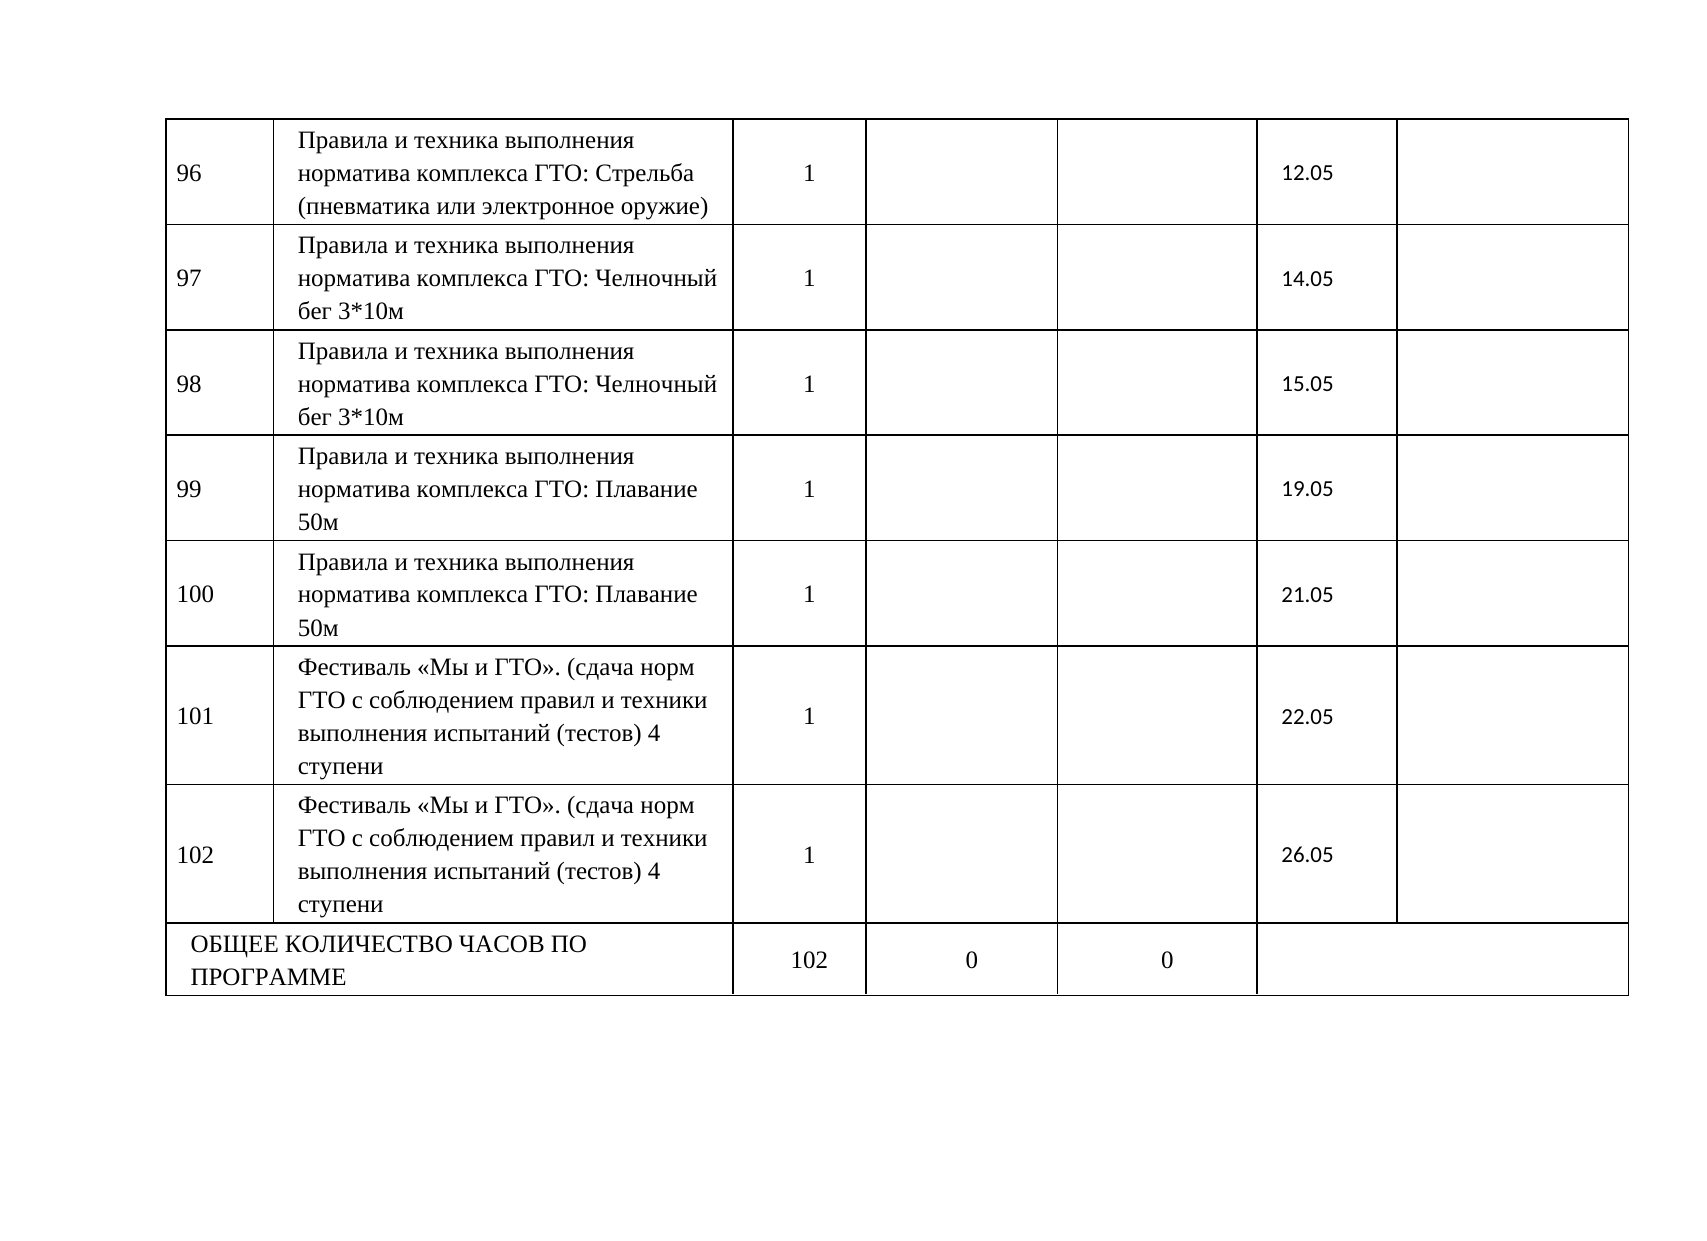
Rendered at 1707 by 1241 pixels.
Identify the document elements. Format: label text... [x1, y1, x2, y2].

table_cell [1058, 331, 1256, 434]
table_cell 1 [734, 331, 865, 434]
table_cell Правила и техника выполнения норматива комплекса ГТО: Челночный бег 3*10м [274, 225, 732, 329]
table_cell [1398, 225, 1628, 329]
table_cell 98 [167, 331, 273, 434]
table_cell [867, 225, 1057, 329]
table_cell 99 [167, 436, 273, 540]
table_cell 102 [167, 785, 273, 922]
table_cell Фестиваль «Мы и ГТО». (сдача норм ГТО с соблюдением правил и техники выполнения испытаний (тестов) 4 ступени [274, 785, 732, 922]
table_cell Правила и техника выполнения норматива комплекса ГТО: Челночный бег 3*10м [274, 331, 732, 434]
table_cell [867, 331, 1057, 434]
table_cell 12.05 [1258, 120, 1396, 223]
table_cell 102 [734, 924, 865, 994]
table_cell [867, 647, 1057, 784]
table_cell 1 [734, 541, 865, 645]
table_cell Правила и техника выполнения норматива комплекса ГТО: Плавание 50м [274, 436, 732, 540]
table_cell 101 [167, 647, 273, 784]
table_cell 0 [1058, 924, 1256, 994]
table_cell [867, 541, 1057, 645]
table_cell [1058, 436, 1256, 540]
table_cell 26.05 [1258, 785, 1396, 922]
table_cell 15.05 [1258, 331, 1396, 434]
table_cell [867, 120, 1057, 223]
table_cell [1398, 120, 1628, 223]
table_cell [867, 785, 1057, 922]
table_cell 1 [734, 647, 865, 784]
table_cell [1058, 647, 1256, 784]
table_cell 1 [734, 120, 865, 223]
table_cell [1398, 785, 1628, 922]
table_cell 1 [734, 785, 865, 922]
table_cell [1398, 331, 1628, 434]
table_cell 1 [734, 436, 865, 540]
table_cell ОБЩЕЕ КОЛИЧЕСТВО ЧАСОВ ПО ПРОГРАММЕ [167, 924, 732, 994]
table_cell 21.05 [1258, 541, 1396, 645]
table_cell 97 [167, 225, 273, 329]
table_cell Фестиваль «Мы и ГТО». (сдача норм ГТО с соблюдением правил и техники выполнения испытаний (тестов) 4 ступени [274, 647, 732, 784]
table_cell 14.05 [1258, 225, 1396, 329]
table_cell [1398, 647, 1628, 784]
table_cell [867, 436, 1057, 540]
table_cell 1 [734, 225, 865, 329]
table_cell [274, 120, 732, 223]
table_cell [1258, 924, 1628, 994]
table_cell 22.05 [1258, 647, 1396, 784]
table_cell 96 [167, 120, 273, 223]
table_cell [1058, 225, 1256, 329]
table_cell 100 [167, 541, 273, 645]
table_cell [1058, 785, 1256, 922]
table_cell [1058, 541, 1256, 645]
table_cell 19.05 [1258, 436, 1396, 540]
table_cell [1398, 436, 1628, 540]
table_cell 0 [867, 924, 1057, 994]
table_cell [1398, 541, 1628, 645]
table_cell Правила и техника выполнения норматива комплекса ГТО: Плавание 50м [274, 541, 732, 645]
table_cell [1058, 120, 1256, 223]
